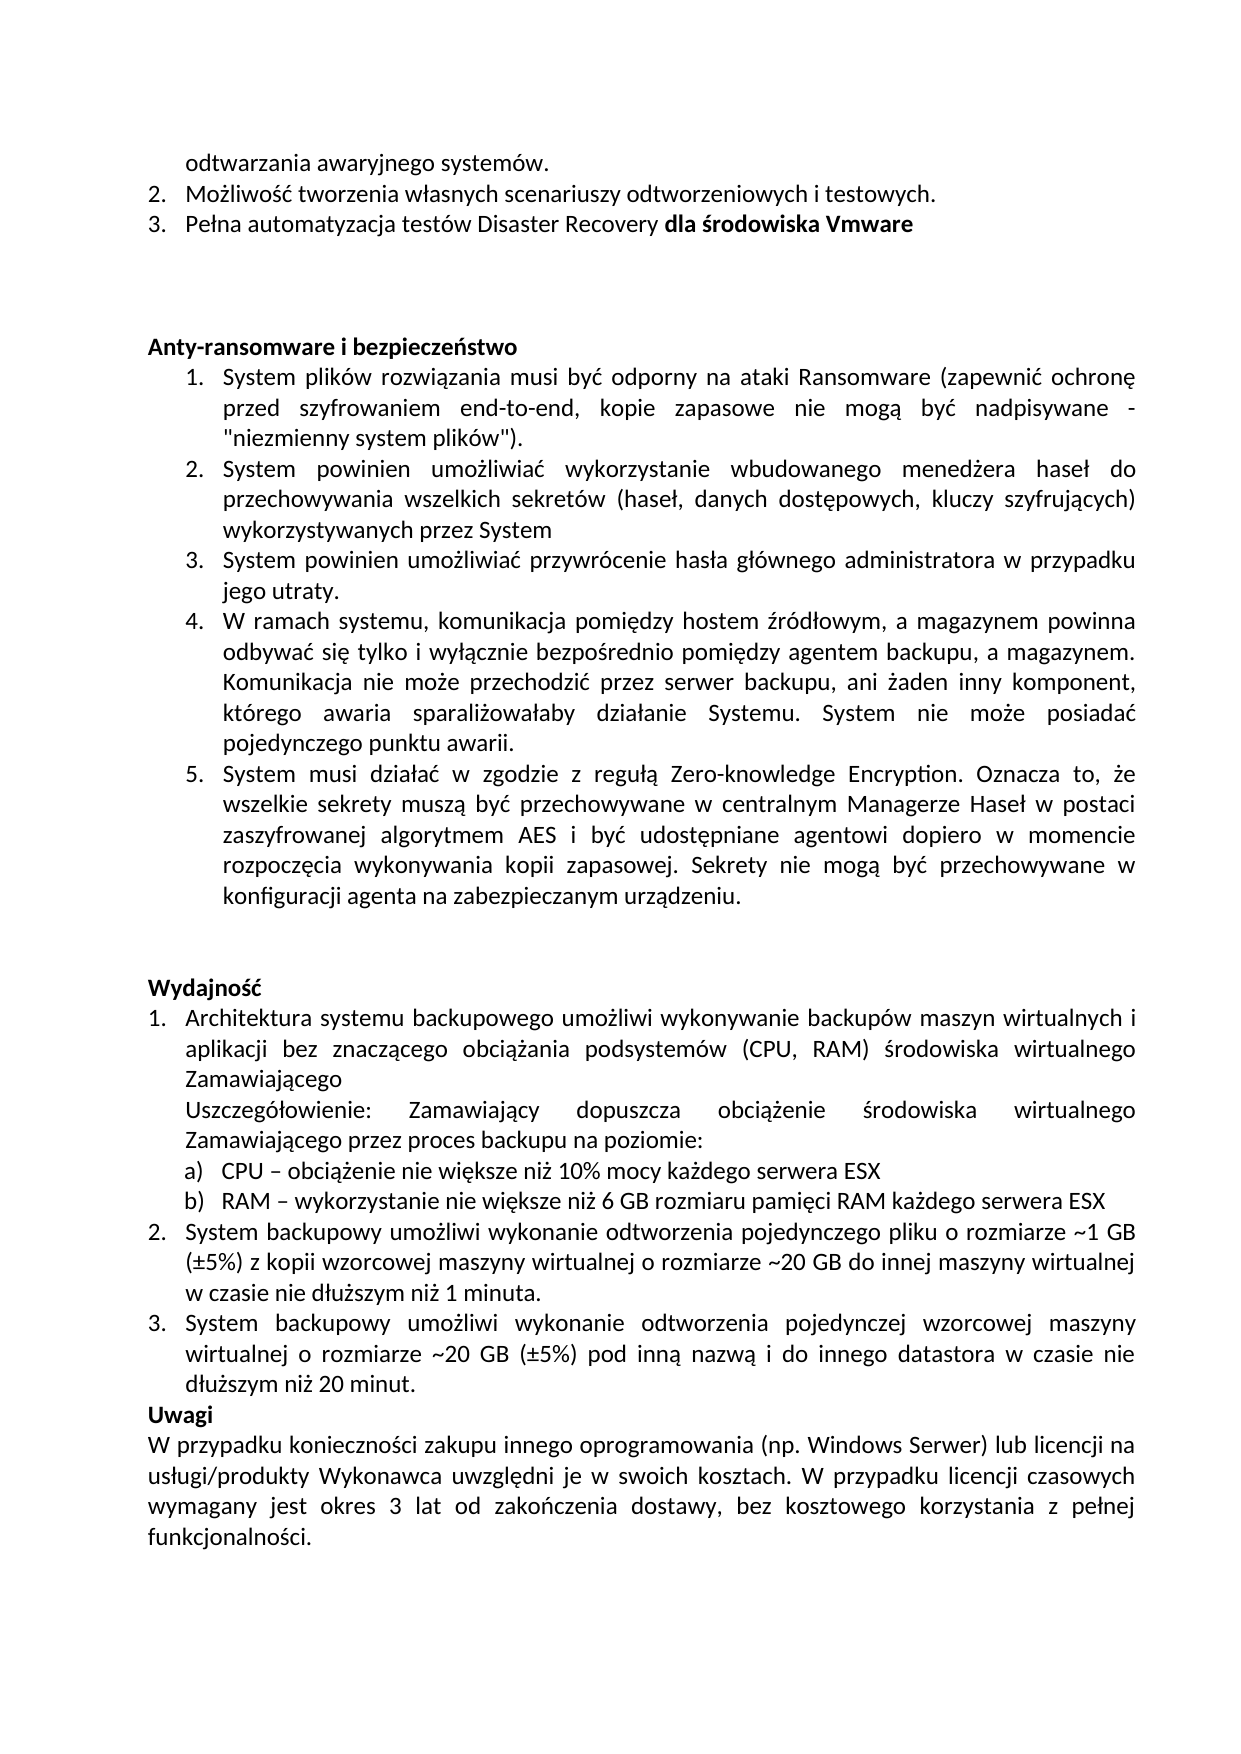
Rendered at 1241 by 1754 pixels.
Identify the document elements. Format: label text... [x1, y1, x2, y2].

list System musi działać w zgodzie z regułą Zero-knowledge Encryption. Oznacza to, że wszelkie sekrety muszą być przechowywane w centralnym Managerze Haseł w postaci zaszyfrowanej algorytmem AES i być udostępniane agentowi dopiero w momencie rozpoczęcia wykonywania kopii zapasowej. Sekrety nie mogą być przechowywane w konfiguracji agenta na zabezpieczanym urządzeniu. [185, 758, 1137, 911]
text Uwagi [148, 1399, 1137, 1429]
text W przypadku konieczności zakupu innego oprogramowania (np. Windows Serwer) lub licencji na usługi/produkty Wykonawca uwzględni je w swoich kosztach. W przypadku licencji czasowych wymagany jest okres 3 lat od zakończenia dostawy, bez kosztowego korzystania z pełnej funkcjonalności. [148, 1429, 1137, 1552]
list System backupowy umożliwi wykonanie odtworzenia pojedynczego pliku o rozmiarze ~1 GB (±5%) z kopii wzorcowej maszyny wirtualnej o rozmiarze ~20 GB do innej maszyny wirtualnej w czasie nie dłuższym niż 1 minuta. [148, 1216, 1137, 1307]
text Uszczegółowienie: Zamawiający dopuszcza obciążenie środowiska wirtualnego Zamawiającego przez proces backupu na poziomie: [185, 1094, 1137, 1155]
text Wydajność [148, 972, 1137, 1002]
list System backupowy umożliwi wykonanie odtworzenia pojedynczej wzorcowej maszyny wirtualnej o rozmiarze ~20 GB (±5%) pod inną nazwą i do innego datastora w czasie nie dłuższym niż 20 minut. [148, 1307, 1137, 1399]
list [148, 148, 1137, 178]
list W ramach systemu, komunikacja pomiędzy hostem źródłowym, a magazynem powinna odbywać się tylko i wyłącznie bezpośrednio pomiędzy agentem backupu, a magazynem. Komunikacja nie może przechodzić przez serwer backupu, ani żaden inny komponent, którego awaria sparaliżowałaby działanie Systemu. System nie może posiadać pojedynczego punktu awarii. [185, 605, 1137, 758]
list Możliwość tworzenia własnych scenariuszy odtworzeniowych i testowych. [148, 178, 1137, 209]
text Anty-ransomware i bezpieczeństwo [148, 331, 1137, 361]
list Pełna automatyzacja testów Disaster Recovery dla środowiska Vmware [148, 209, 1137, 239]
list System powinien umożliwiać przywrócenie hasła głównego administratora w przypadku jego utraty. [185, 544, 1137, 605]
list RAM – wykorzystanie nie większe niż 6 GB rozmiaru pamięci RAM każdego serwera ESX [184, 1185, 1137, 1216]
list System powinien umożliwiać wykorzystanie wbudowanego menedżera haseł do przechowywania wszelkich sekretów (haseł, danych dostępowych, kluczy szyfrujących) wykorzystywanych przez System [185, 453, 1137, 544]
list CPU – obciążenie nie większe niż 10% mocy każdego serwera ESX [184, 1155, 1137, 1185]
list Architektura systemu backupowego umożliwi wykonywanie backupów maszyn wirtualnych i aplikacji bez znaczącego obciążania podsystemów (CPU, RAM) środowiska wirtualnego Zamawiającego [148, 1002, 1137, 1094]
list System plików rozwiązania musi być odporny na ataki Ransomware (zapewnić ochronę przed szyfrowaniem end-to-end, kopie zapasowe nie mogą być nadpisywane - "niezmienny system plików"). [185, 361, 1137, 453]
